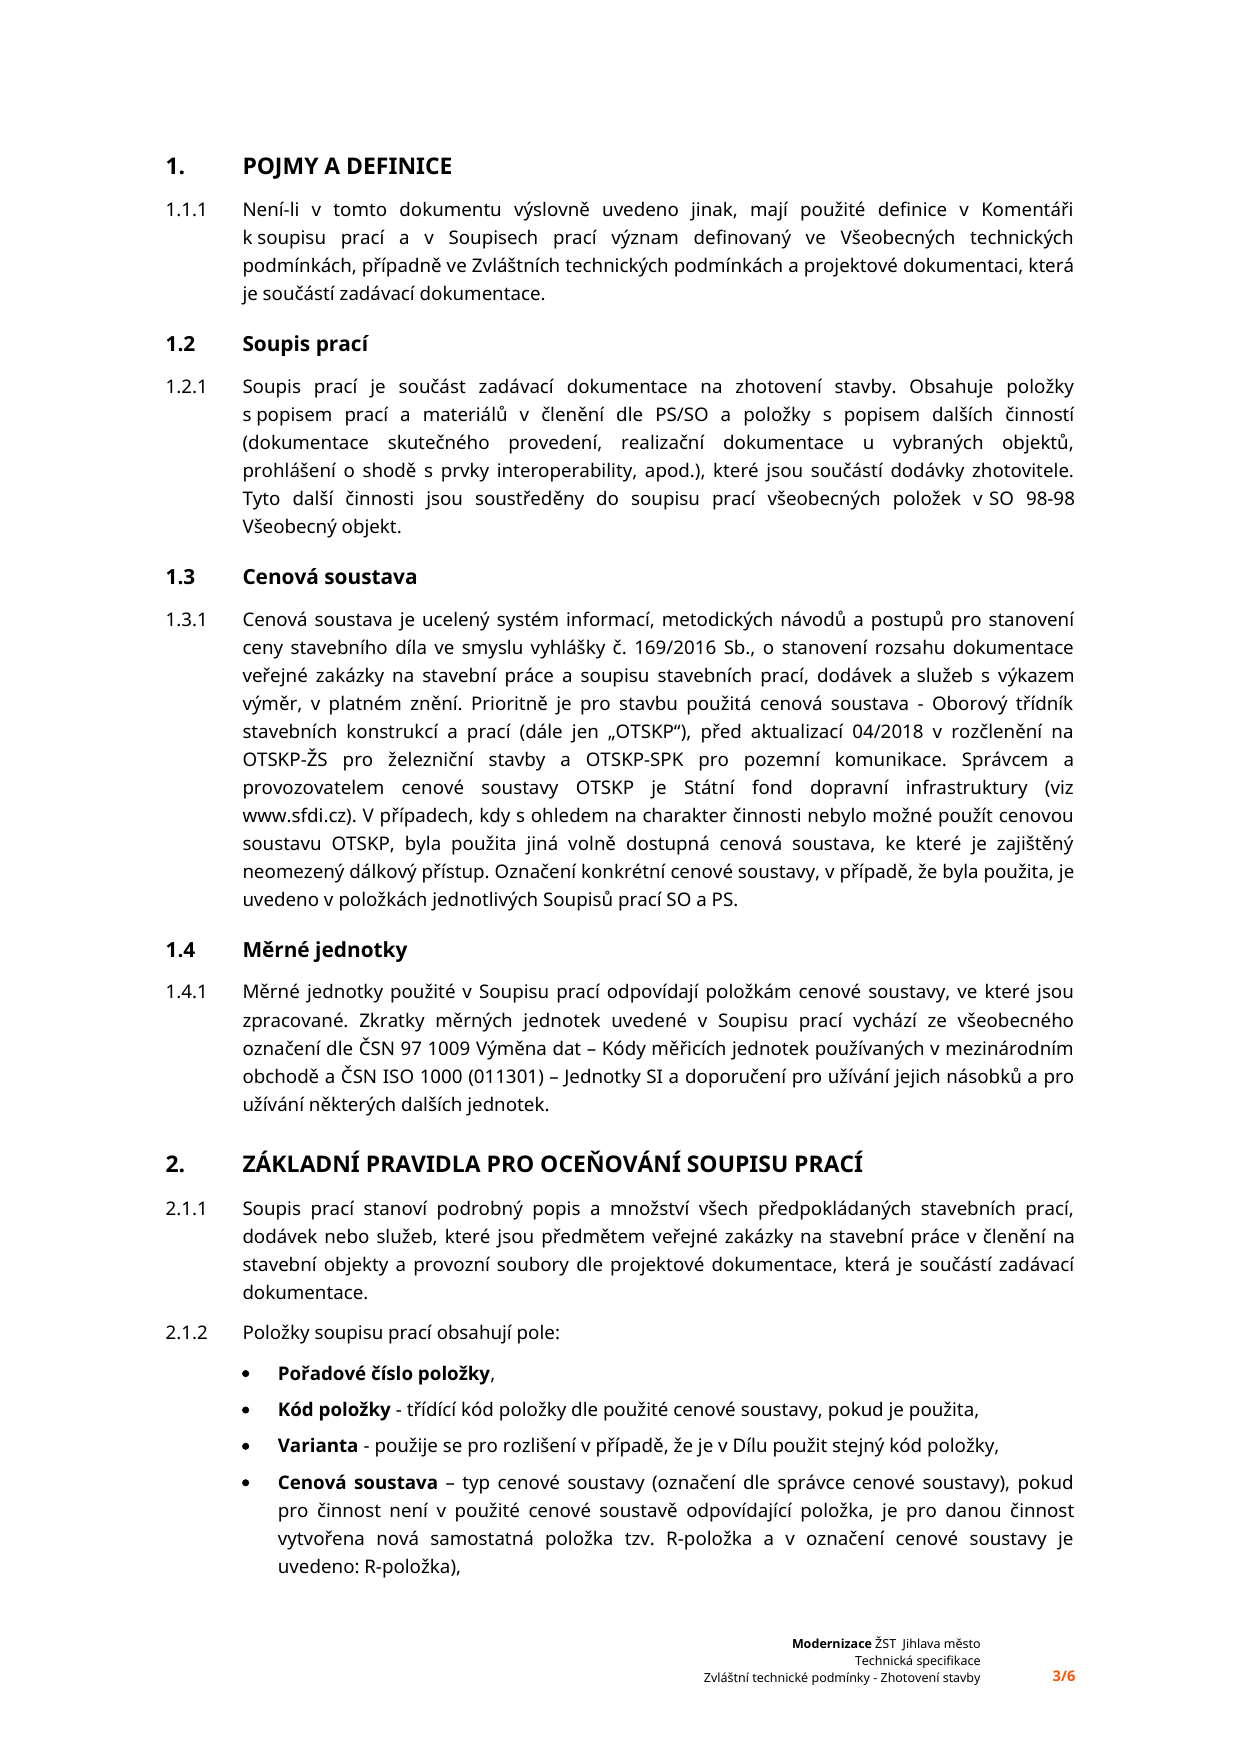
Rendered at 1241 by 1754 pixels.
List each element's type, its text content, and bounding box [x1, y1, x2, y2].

text Cenová soustava [165, 562, 1075, 591]
text ZÁKLADNÍ PRAVIDLA PRO OCEŇOVÁNÍ SOUPISU PRACÍ [165, 1148, 1075, 1179]
text POJMY A DEFINICE [165, 150, 1075, 181]
text Soupis prací je součást zadávací dokumentace na zhotovení stavby. Obsahuje položky s popisem prací a materiálů v členění dle PS/SO a položky s popisem dalších činností (dokumentace skutečného provedení, realizační dokumentace u vybraných objektů, prohlášení o shodě s prvky interoperability, apod.), které jsou součástí dodávky zhotovitele. Tyto další činnosti jsou soustředěny do soupisu prací všeobecných položek v SO 98-98 Všeobecný objekt. [165, 373, 1075, 539]
text Cenová soustava – typ cenové soustavy (označení dle správce cenové soustavy), pokud pro činnost není v použité cenové soustavě odpovídající položka, je pro danou činnost vytvořena nová samostatná položka tzv. R-položka a v označení cenové soustavy je uvedeno: R-položka), [242, 1469, 1075, 1579]
text Soupis prací stanoví podrobný popis a množství všech předpokládaných stavebních prací, dodávek nebo služeb, které jsou předmětem veřejné zakázky na stavební práce v členění na stavební objekty a provozní soubory dle projektové dokumentace, která je součástí zadávací dokumentace. [165, 1195, 1075, 1304]
text Měrné jednotky [165, 935, 1075, 963]
text Kód položky - třídící kód položky dle použité cenové soustavy, pokud je použita, [242, 1396, 1075, 1422]
text Není-li v tomto dokumentu výslovně uvedeno jinak, mají použité definice v Komentáři k soupisu prací a v Soupisech prací význam definovaný ve Všeobecných technických podmínkách, případně ve Zvláštních technických podmínkách a projektové dokumentaci, která je součástí zadávací dokumentace. [165, 197, 1075, 306]
text Měrné jednotky použité v Soupisu prací odpovídají položkám cenové soustavy, ve které jsou zpracované. Zkratky měrných jednotek uvedené v Soupisu prací vychází ze všeobecného označení dle ČSN 97 1009 Výměna dat – Kódy měřicích jednotek používaných v mezinárodním obchodě a ČSN ISO 1000 (011301) – Jednotky SI a doporučení pro užívání jejich násobků a pro užívání některých dalších jednotek. [165, 979, 1075, 1116]
text Soupis prací [165, 329, 1075, 358]
text Varianta - použije se pro rozlišení v případě, že je v Dílu použit stejný kód položky, [242, 1433, 1075, 1458]
text Položky soupisu prací obsahují pole: [165, 1319, 1075, 1345]
text Pořadové číslo položky, [242, 1360, 1075, 1386]
text Cenová soustava je ucelený systém informací, metodických návodů a postupů pro stanovení ceny stavebního díla ve smyslu vyhlášky č. 169/2016 Sb., o stanovení rozsahu dokumentace veřejné zakázky na stavební práce a soupisu stavebních prací, dodávek a služeb s výkazem výměr, v platném znění. Prioritně je pro stavbu použitá cenová soustava - Oborový třídník stavebních konstrukcí a prací (dále jen „OTSKP“), před aktualizací 04/2018 v rozčlenění na OTSKP-ŽS pro železniční stavby a OTSKP-SPK pro pozemní komunikace. Správcem a provozovatelem cenové soustavy OTSKP je Státní fond dopravní infrastruktury (viz www.sfdi.cz). V případech, kdy s ohledem na charakter činnosti nebylo možné použít cenovou soustavu OTSKP, byla použita jiná volně dostupná cenová soustava, ke které je zajištěný neomezený dálkový přístup. Označení konkrétní cenové soustavy, v případě, že byla použita, je uvedeno v položkách jednotlivých Soupisů prací SO a PS. [165, 606, 1075, 912]
